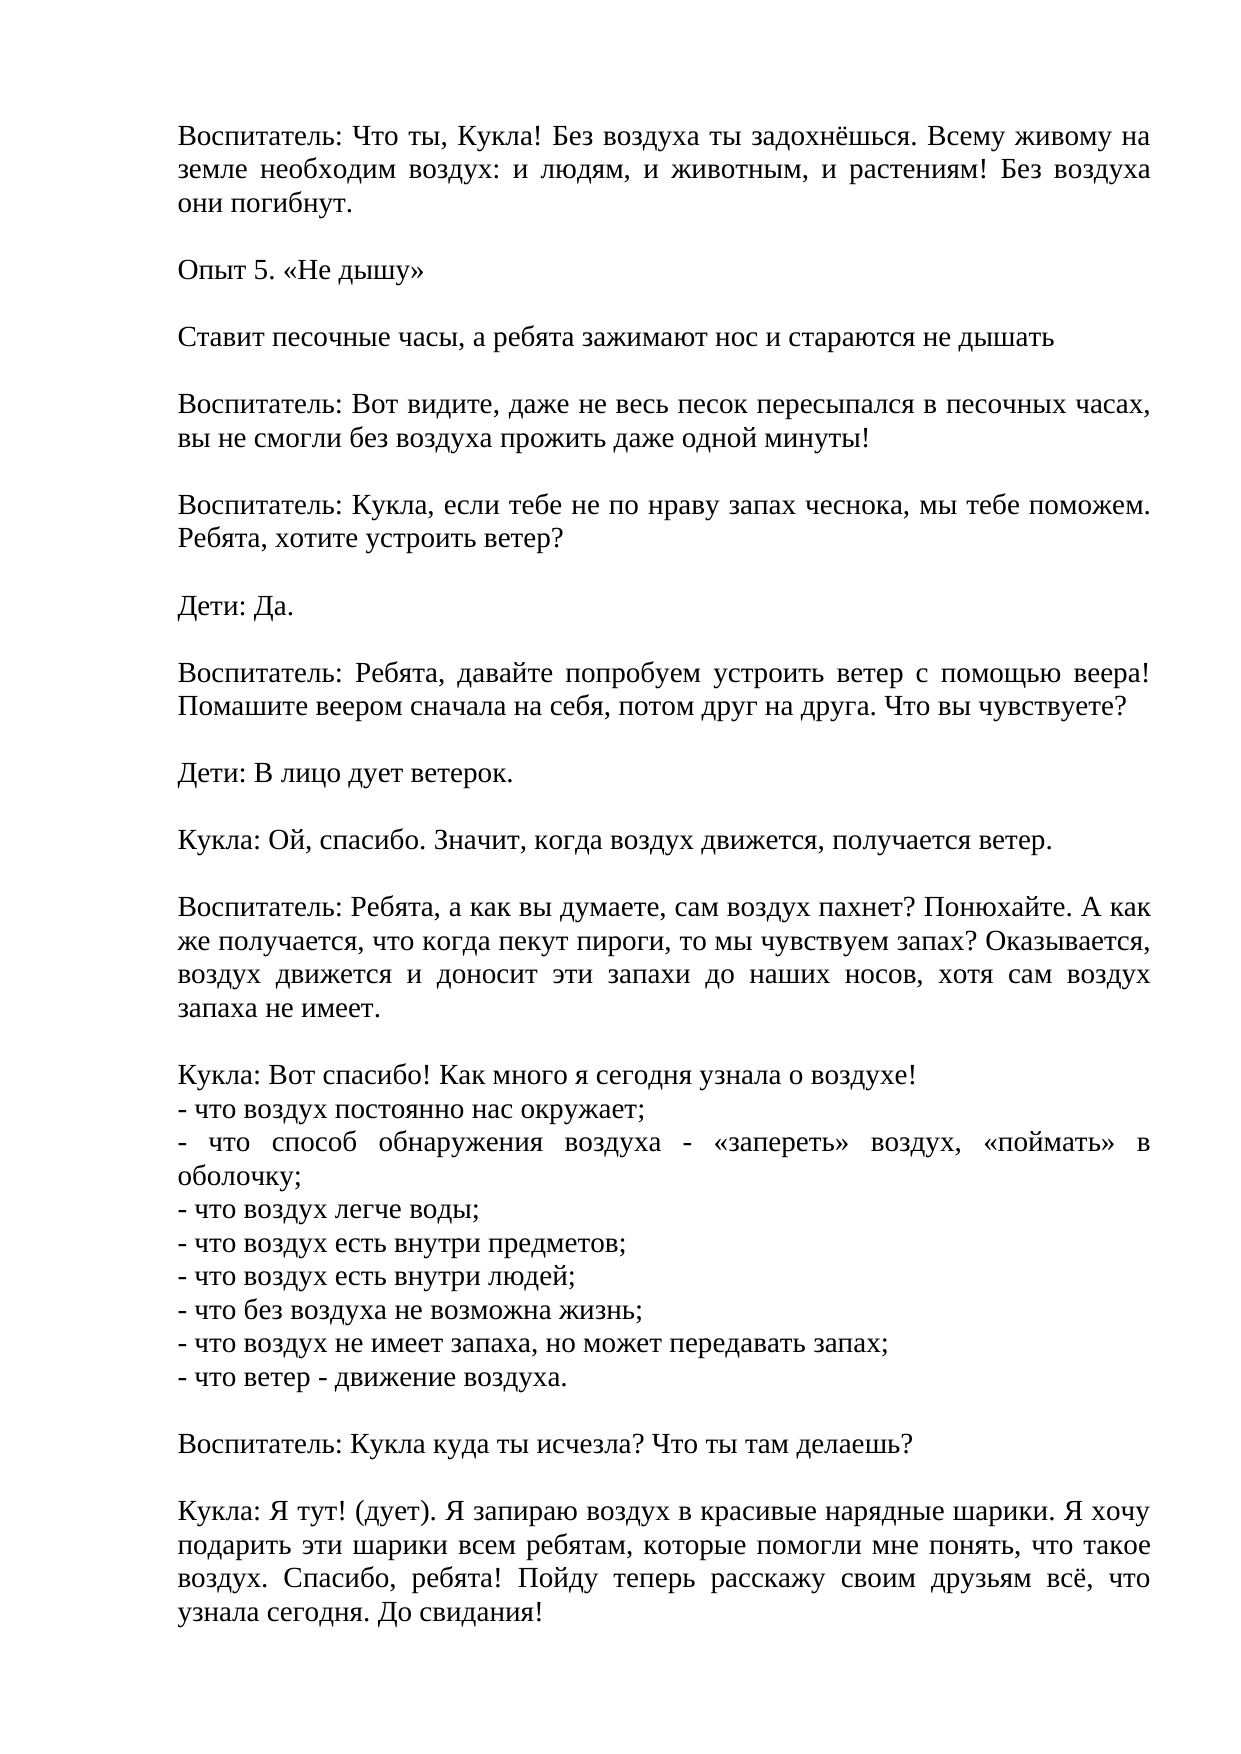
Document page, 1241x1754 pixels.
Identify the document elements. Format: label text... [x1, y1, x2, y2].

text Дети: Да. [177, 588, 1152, 621]
text Воспитатель: Кукла, если тебе не по нраву запах чеснока, мы тебе поможем. Ребята, хотите устроить ветер? [177, 487, 1152, 554]
text - что ветер - движение воздуха. [177, 1359, 1152, 1393]
text - что воздух не имеет запаха, но может передавать запах; [177, 1326, 1152, 1359]
text Ставит песочные часы, а ребята зажимают нос и стараются не дышать [177, 319, 1152, 353]
text - что воздух есть внутри предметов; [177, 1225, 1152, 1258]
text - что воздух постоянно нас окружает; [177, 1091, 1152, 1124]
text - что воздух есть внутри людей; [177, 1258, 1152, 1292]
text - что без воздуха не возможна жизнь; [177, 1292, 1152, 1326]
text Кукла: Вот спасибо! Как много я сегодня узнала о воздухе! [177, 1057, 1152, 1091]
text Воспитатель: Кукла куда ты исчезла? Что ты там делаешь? [177, 1426, 1152, 1460]
text Воспитатель: Ребята, а как вы думаете, сам воздух пахнет? Понюхайте. А как же получается, что когда пекут пироги, то мы чувствуем запах? Оказывается, воздух движется и доносит эти запахи до наших носов, хотя сам воздух запаха не имеет. [177, 889, 1152, 1024]
text Опыт 5. «Не дышу» [177, 252, 1152, 286]
text Дети: В лицо дует ветерок. [177, 755, 1152, 789]
text - что способ обнаружения воздуха - «запереть» воздух, «поймать» в оболочку; [177, 1124, 1152, 1191]
text Воспитатель: Что ты, Кукла! Без воздуха ты задохнёшься. Всему живому на земле необходим воздух: и людям, и животным, и растениям! Без воздуха они погибнут. [177, 118, 1152, 219]
text Кукла: Я тут! (дует). Я запираю воздух в красивые нарядные шарики. Я хочу подарить эти шарики всем ребятам, которые помогли мне понять, что такое воздух. Спасибо, ребята! Пойду теперь расскажу своим друзьям всё, что узнала сегодня. До свидания! [177, 1493, 1152, 1627]
text Воспитатель: Вот видите, даже не весь песок пересыпался в песочных часах, вы не смогли без воздуха прожить даже одной минуты! [177, 386, 1152, 453]
text - что воздух легче воды; [177, 1191, 1152, 1225]
text Воспитатель: Ребята, давайте попробуем устроить ветер с помощью веера! Помашите веером сначала на себя, потом друг на друга. Что вы чувствуете? [177, 655, 1152, 722]
text Кукла: Ой, спасибо. Значит, когда воздух движется, получается ветер. [177, 822, 1152, 856]
